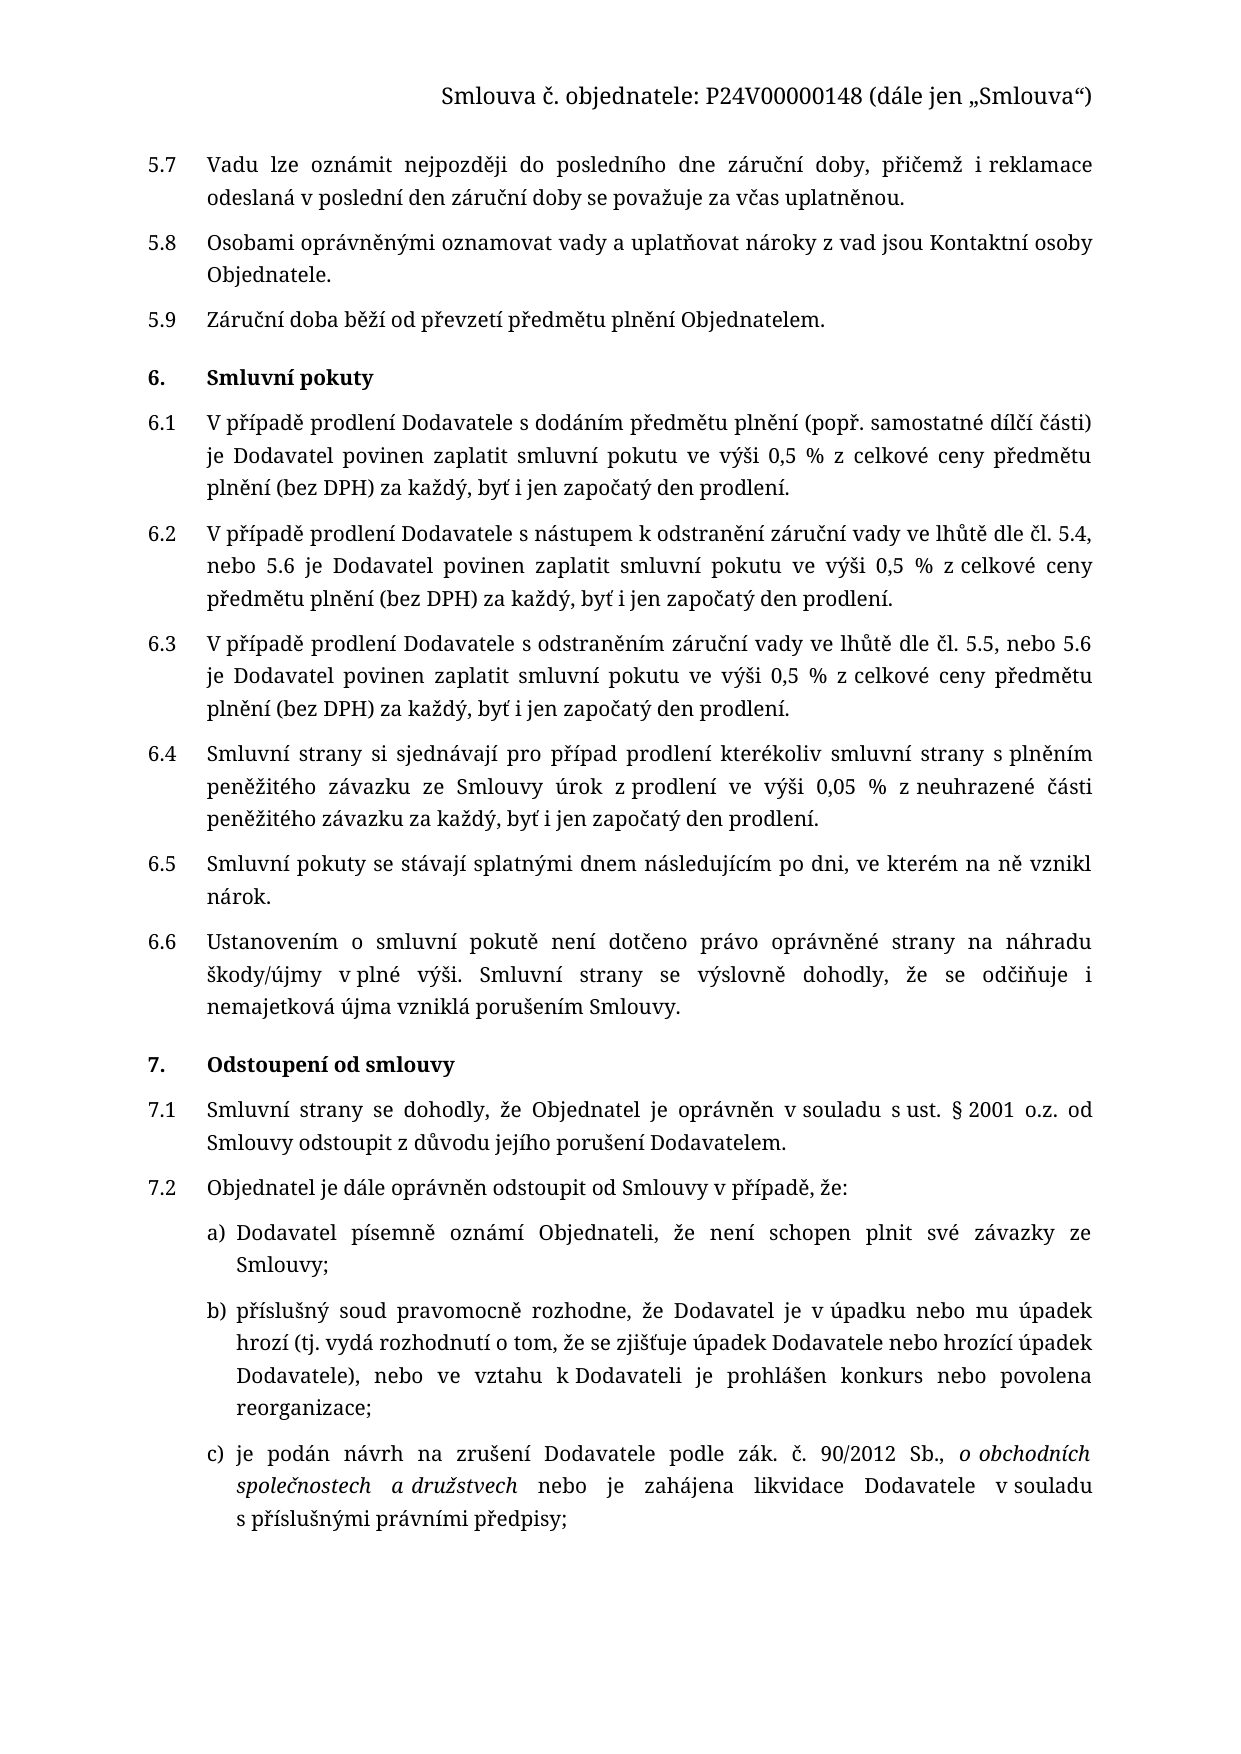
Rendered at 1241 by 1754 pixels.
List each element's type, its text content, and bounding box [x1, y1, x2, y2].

list Smluvní strany si sjednávají pro případ prodlení kterékoliv smluvní strany s plněním peněžitého závazku ze Smlouvy úrok z prodlení ve výši 0,05 % z neuhrazené části peněžitého závazku za každý, byť i jen započatý den prodlení. [148, 739, 1093, 833]
list Smluvní pokuty [148, 363, 1093, 392]
list Objednatel je dále oprávněn odstoupit od Smlouvy v případě, že: [148, 1173, 1093, 1201]
list Vadu lze oznámit nejpozději do posledního dne záruční doby, přičemž i reklamace odeslaná v poslední den záruční doby se považuje za včas uplatněnou. [148, 150, 1093, 211]
list Dodavatel písemně oznámí Objednateli, že není schopen plnit své závazky ze Smlouvy; [207, 1218, 1093, 1279]
list Odstoupení od smlouvy [148, 1050, 1093, 1078]
list Ustanovením o smluvní pokutě není dotčeno právo oprávněné strany na náhradu škody/újmy v plné výši. Smluvní strany se výslovně dohodly, že se odčiňuje i nemajetková újma vzniklá porušením Smlouvy. [148, 927, 1093, 1021]
list V případě prodlení Dodavatele s dodáním předmětu plnění (popř. samostatné dílčí části) je Dodavatel povinen zaplatit smluvní pokutu ve výši 0,5 % z celkové ceny předmětu plnění (bez DPH) za každý, byť i jen započatý den prodlení. [148, 408, 1093, 502]
list Záruční doba běží od převzetí předmětu plnění Objednatelem. [148, 306, 1093, 334]
list příslušný soud pravomocně rozhodne, že Dodavatel je v úpadku nebo mu úpadek hrozí (tj. vydá rozhodnutí o tom, že se zjišťuje úpadek Dodavatele nebo hrozící úpadek Dodavatele), nebo ve vztahu k Dodavateli je prohlášen konkurs nebo povolena reorganizace; [207, 1296, 1093, 1422]
list Smluvní pokuty se stávají splatnými dnem následujícím po dni, ve kterém na ně vznikl nárok. [148, 849, 1093, 911]
list V případě prodlení Dodavatele s nástupem k odstranění záruční vady ve lhůtě dle čl. 5.4, nebo 5.6 je Dodavatel povinen zaplatit smluvní pokutu ve výši 0,5 % z celkové ceny předmětu plnění (bez DPH) za každý, byť i jen započatý den prodlení. [148, 519, 1093, 612]
list Osobami oprávněnými oznamovat vady a uplatňovat nároky z vad jsou Kontaktní osoby Objednatele. [148, 228, 1093, 289]
list V případě prodlení Dodavatele s odstraněním záruční vady ve lhůtě dle čl. 5.5, nebo 5.6 je Dodavatel povinen zaplatit smluvní pokutu ve výši 0,5 % z celkové ceny předmětu plnění (bez DPH) za každý, byť i jen započatý den prodlení. [148, 629, 1093, 723]
list je podán návrh na zrušení Dodavatele podle zák. č. 90/2012 Sb., o obchodních společnostech a družstvech nebo je zahájena likvidace Dodavatele v souladu s příslušnými právními předpisy; [207, 1439, 1093, 1532]
list Smluvní strany se dohodly, že Objednatel je oprávněn v souladu s ust. § 2001 o.z. od Smlouvy odstoupit z důvodu jejího porušení Dodavatelem. [148, 1095, 1093, 1156]
